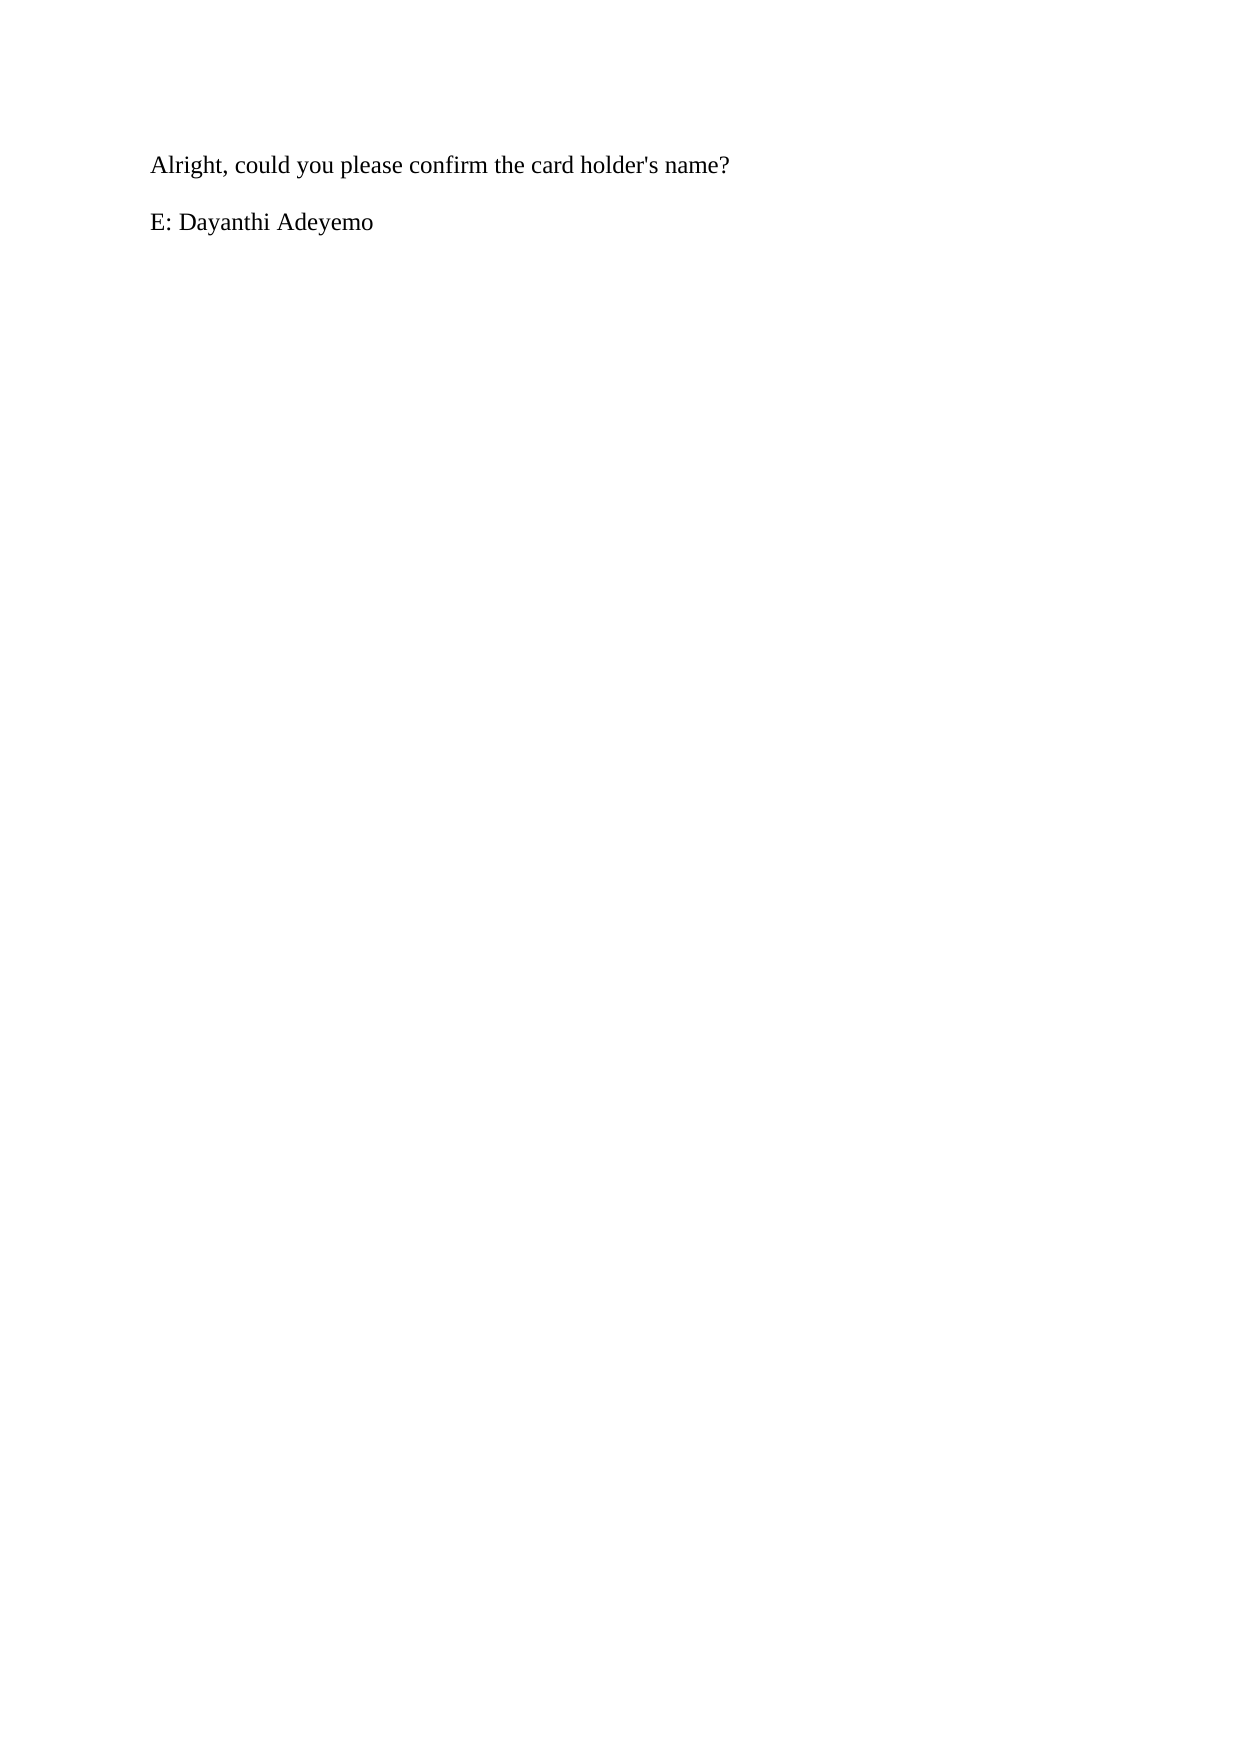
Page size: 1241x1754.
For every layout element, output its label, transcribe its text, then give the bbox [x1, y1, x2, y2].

text Alright, could you please confirm the card holder's name? [150, 150, 1090, 179]
text E: Dayanthi Adeyemo [150, 207, 1090, 236]
